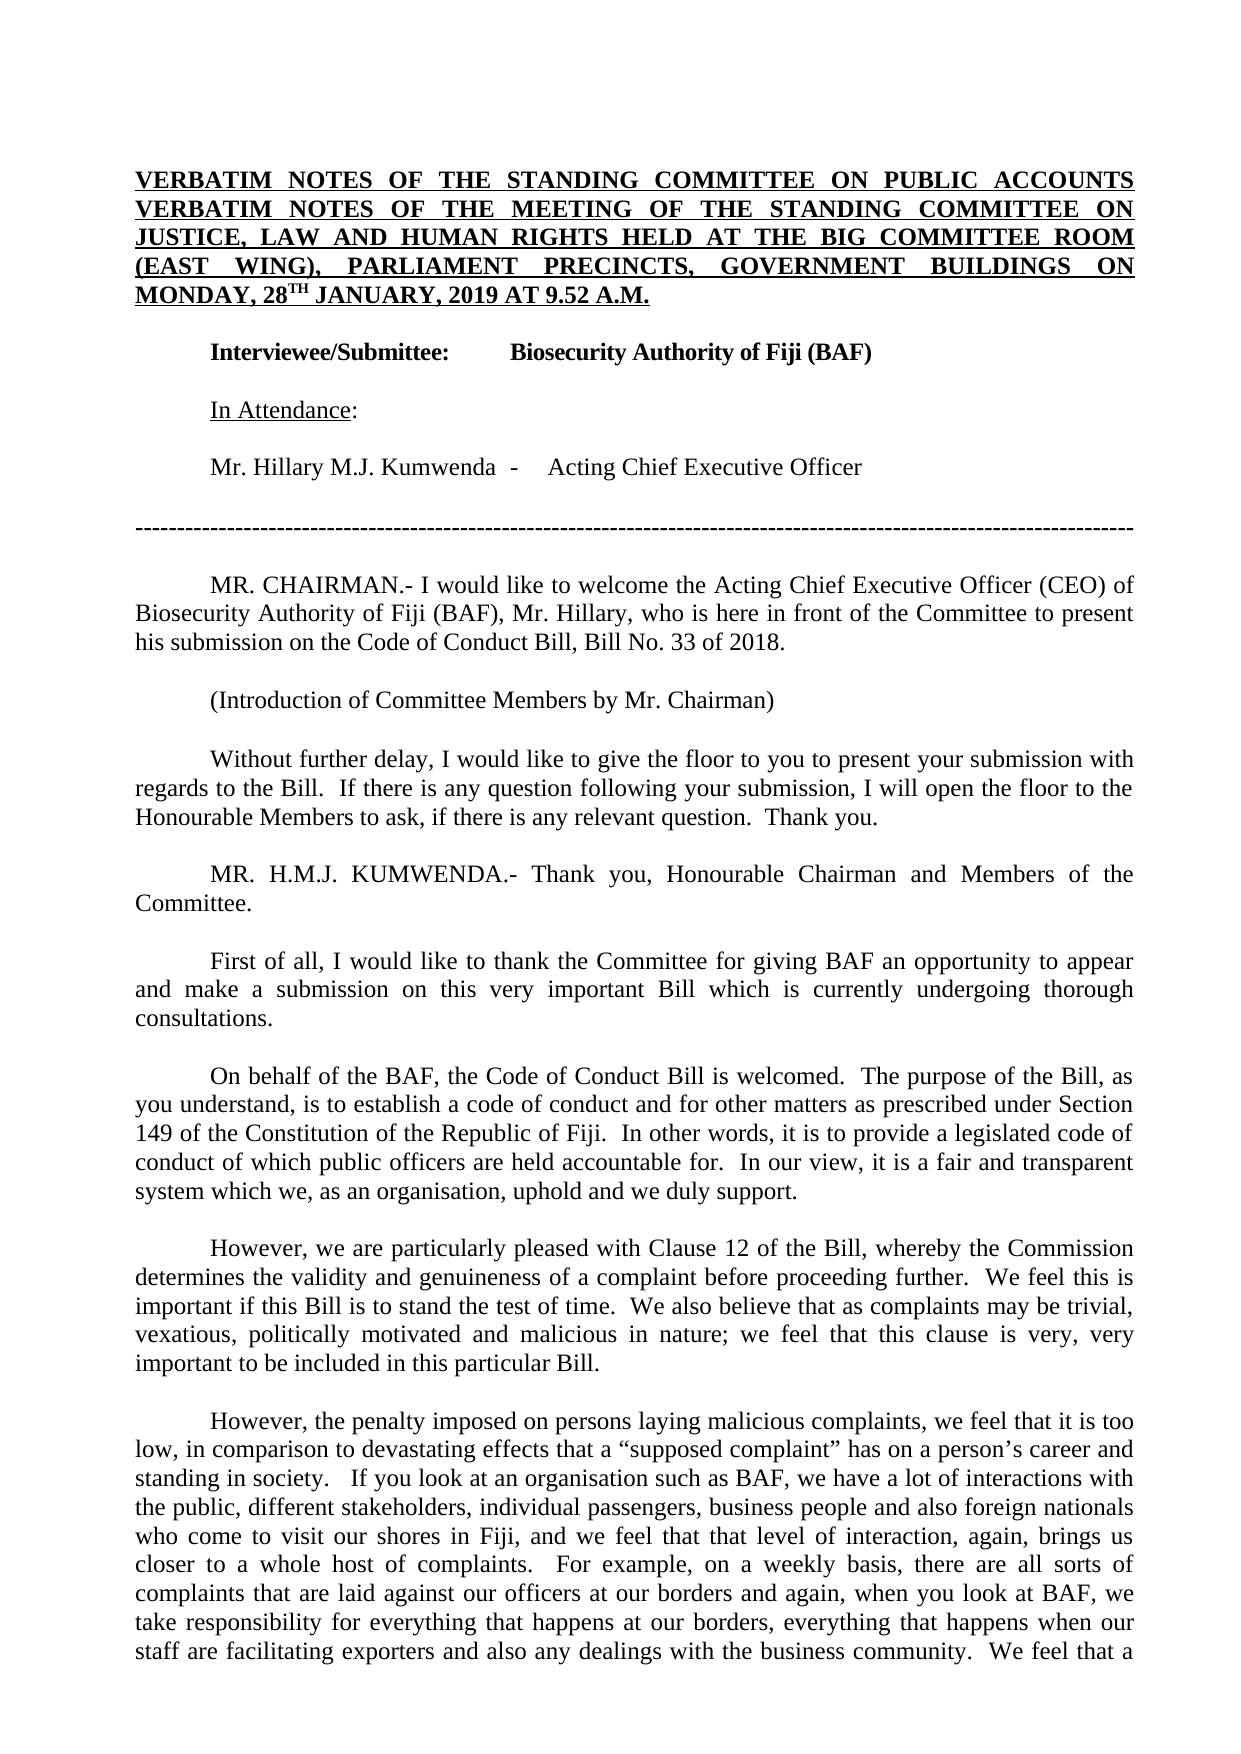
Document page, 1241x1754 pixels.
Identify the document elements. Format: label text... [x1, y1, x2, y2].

text VERBATIM NOTES OF THE STANDING COMMITTEE ON PUBLIC ACCOUNTS VERBATIM NOTES OF THE MEETING OF THE STANDING COMMITTEE ON JUSTICE, LAW AND HUMAN RIGHTS HELD AT THE BIG COMMITTEE ROOM (EAST WING), PARLIAMENT PRECINCTS, GOVERNMENT BUILDINGS ON MONDAY, 28TH JANUARY, 2019 AT 9.52 A.M. [135, 165, 1135, 190]
text However, we are particularly pleased with Clause 12 of the Bill, whereby the Commission determines the validity and genuineness of a complaint before proceeding further. We feel this is important if this Bill is to stand the test of time. We also believe that as complaints may be trivial, vexatious, politically motivated and malicious in nature; we feel that this clause is very, very important to be included in this particular Bill. [135, 1233, 1135, 1377]
text VERBATIM NOTES OF THE STANDING COMMITTEE ON PUBLIC ACCOUNTS VERBATIM NOTES OF THE MEETING OF THE STANDING COMMITTEE ON JUSTICE, LAW AND HUMAN RIGHTS HELD AT THE BIG COMMITTEE ROOM (EAST WING), PARLIAMENT PRECINCTS, GOVERNMENT BUILDINGS ON MONDAY, 28TH JANUARY, 2019 AT 9.52 A.M. [135, 191, 1135, 219]
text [135, 1406, 1135, 1664]
text (Introduction of Committee Members by Mr. Chairman) [135, 685, 1135, 713]
text VERBATIM NOTES OF THE STANDING COMMITTEE ON PUBLIC ACCOUNTS VERBATIM NOTES OF THE MEETING OF THE STANDING COMMITTEE ON JUSTICE, LAW AND HUMAN RIGHTS HELD AT THE BIG COMMITTEE ROOM (EAST WING), PARLIAMENT PRECINCTS, GOVERNMENT BUILDINGS ON MONDAY, 28TH JANUARY, 2019 AT 9.52 A.M. [135, 278, 1135, 309]
text Interviewee/Submittee: Biosecurity Authority of Fiji (BAF) [135, 337, 1110, 366]
text MR. CHAIRMAN.- I would like to welcome the Acting Chief Executive Officer (CEO) of Biosecurity Authority of Fiji (BAF), Mr. Hillary, who is here in front of the Committee to present his submission on the Code of Conduct Bill, Bill No. 33 of 2018. [135, 570, 1135, 656]
text First of all, I would like to thank the Committee for giving BAF an opportunity to appear and make a submission on this very important Bill which is currently undergoing thorough consultations. [135, 946, 1135, 1032]
text Mr. Hillary M.J. Kumwenda - Acting Chief Executive Officer [135, 452, 1135, 481]
text VERBATIM NOTES OF THE STANDING COMMITTEE ON PUBLIC ACCOUNTS VERBATIM NOTES OF THE MEETING OF THE STANDING COMMITTEE ON JUSTICE, LAW AND HUMAN RIGHTS HELD AT THE BIG COMMITTEE ROOM (EAST WING), PARLIAMENT PRECINCTS, GOVERNMENT BUILDINGS ON MONDAY, 28TH JANUARY, 2019 AT 9.52 A.M. [135, 249, 1135, 276]
text VERBATIM NOTES OF THE STANDING COMMITTEE ON PUBLIC ACCOUNTS VERBATIM NOTES OF THE MEETING OF THE STANDING COMMITTEE ON JUSTICE, LAW AND HUMAN RIGHTS HELD AT THE BIG COMMITTEE ROOM (EAST WING), PARLIAMENT PRECINCTS, GOVERNMENT BUILDINGS ON MONDAY, 28TH JANUARY, 2019 AT 9.52 A.M. [135, 220, 1135, 247]
text ------------------------------------------------------------------------------------------------------------------------ [135, 512, 1135, 541]
text MR. H.M.J. KUMWENDA.- Thank you, Honourable Chairman and Members of the Committee. [135, 859, 1135, 917]
text Without further delay, I would like to give the floor to you to present your submission with regards to the Bill. If there is any question following your submission, I will open the floor to the Honourable Members to ask, if there is any relevant question. Thank you. [135, 744, 1135, 831]
text In Attendance: [210, 395, 1135, 424]
text On behalf of the BAF, the Code of Conduct Bill is welcomed. The purpose of the Bill, as you understand, is to establish a code of conduct and for other matters as prescribed under Section 149 of the Constitution of the Republic of Fiji. In other words, it is to provide a legislated code of conduct of which public officers are held accountable for. In our view, it is a fair and transparent system which we, as an organisation, uphold and we duly support. [135, 1061, 1135, 1204]
